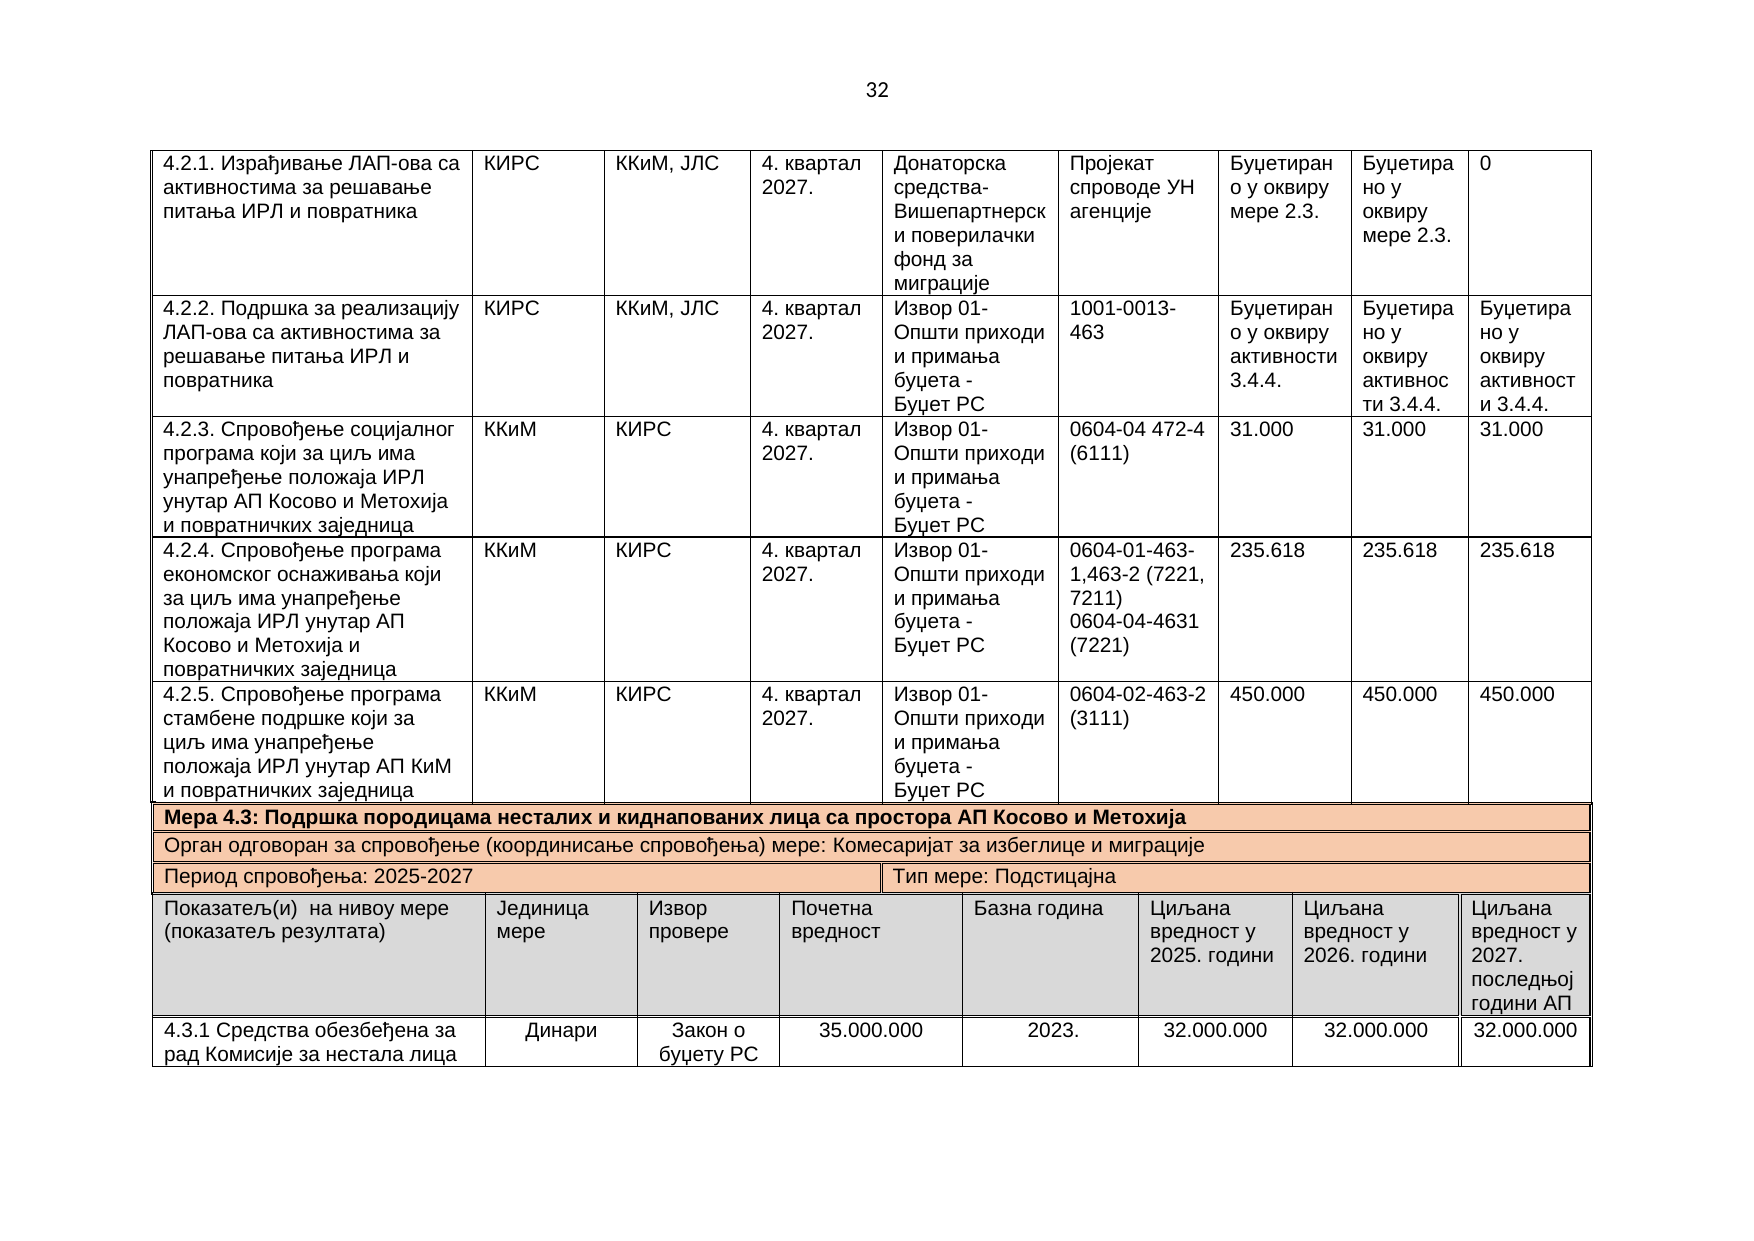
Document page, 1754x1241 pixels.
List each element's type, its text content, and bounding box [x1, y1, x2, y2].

table_cell 4.2.5. Спровођење програма стамбене подршке који за циљ има унапређење положаја ИРЛ унутар АП КиМ и повратничких заједница [153, 682, 472, 802]
table_cell 235.618 [1219, 538, 1351, 681]
table_cell 31.000 [1469, 417, 1591, 536]
table_cell Донаторска средства- Вишепартнерски поверилачки фонд за миграције [883, 151, 1058, 295]
table_cell 0604-02-463-2 (3111) [1059, 682, 1218, 802]
table_cell Извор 01-Општи приходи и примања буџета - Буџет РС [883, 682, 1058, 802]
table_cell ККиМ [473, 417, 604, 536]
table_cell 4. квартал 2027. [751, 296, 882, 416]
table_cell Циљана вредност у 2026. години [1293, 895, 1458, 1015]
table_cell Динари [486, 1018, 637, 1066]
table_cell КИРС [605, 538, 750, 681]
table_cell КИРС [605, 682, 750, 802]
table_cell 4.2.1. Израђивање ЛАП-ова са активностима за решавање питања ИРЛ и повратника [153, 151, 472, 295]
table_cell ККиМ, ЈЛС [605, 296, 750, 416]
table_cell Период спровођења: 2025-2027 [154, 864, 880, 892]
table_cell Буџетирано у оквиру активности 3.4.4. [1352, 296, 1468, 416]
table_cell Буџетирано у оквиру мере 2.3. [1219, 151, 1351, 295]
table_cell Пројекат спроводе УН агенције [1059, 151, 1218, 295]
table_cell Показатељ(и) на нивоу мере (показатељ резултата) [153, 895, 485, 1015]
table_cell ККиМ, ЈЛС [605, 151, 750, 295]
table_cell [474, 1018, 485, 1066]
table_cell 450.000 [1219, 682, 1351, 802]
table_cell Jединица мере [486, 895, 637, 1015]
table_cell ККиМ [473, 682, 604, 802]
table_cell Циљана вредност у 2025. години [1139, 895, 1292, 1015]
table_cell 32.000.000 [1293, 1018, 1458, 1066]
table_cell КИРС [473, 151, 604, 295]
table_cell 35.000.000 [780, 1018, 962, 1066]
table_cell Извор 01-Општи приходи и примања буџета - Буџет РС [883, 538, 1058, 681]
table_cell Мера 4.3: Подршка породицама несталих и киднапованих лица са простора АП Косово и Метохија [154, 805, 1589, 830]
table_cell 0604-04 472-4 (6111) [1059, 417, 1218, 536]
table_cell Извор 01-Општи приходи и примања буџета - Буџет РС [883, 296, 1058, 416]
table_cell 1001-0013- 463 [1059, 296, 1218, 416]
table_cell 31.000 [1352, 417, 1468, 536]
table_cell 4.2.4. Спровођење програма економског оснаживања који за циљ има унапређење положаја ИРЛ унутар АП Косово и Метохија и повратничких заједница [153, 538, 472, 681]
table_cell 235.618 [1469, 538, 1591, 681]
table_cell КИРС [473, 296, 604, 416]
table_cell Почетна вредност [780, 895, 962, 1015]
table_cell 4. квартал 2027. [751, 417, 882, 536]
table_cell 235.618 [1352, 538, 1468, 681]
table_cell ККиМ [473, 538, 604, 681]
table_cell 450.000 [1469, 682, 1591, 802]
table_cell 2023. [963, 1018, 1138, 1066]
table_cell 32.000.000 [1462, 1018, 1589, 1066]
table_cell 0604-01-463-1,463-2 (7221, 7211) 0604-04-4631 (7221) [1059, 538, 1218, 681]
table_cell 0 [1469, 151, 1591, 295]
table_cell 4. квартал 2027. [751, 151, 882, 295]
table_cell КИРС [605, 417, 750, 536]
table_cell Извор провере [638, 895, 779, 1015]
table_cell Циљана вредност у 2027. последњој години АП [1462, 895, 1589, 1015]
table_cell Тип мере: Подстицајна [883, 864, 1589, 892]
table_cell Извор 01-Општи приходи и примања буџета - Буџет РС [883, 417, 1058, 536]
table_cell 4. квартал 2027. [751, 538, 882, 681]
table_cell 4.2.3. Спровођење социјалног програма који за циљ има унапређење положаја ИРЛ унутар АП Косово и Метохија и повратничких заједница [153, 417, 472, 536]
table_cell 4.2.2. Подршка за реализацију ЛАП-ова са активностима за решавање питања ИРЛ и повратника [153, 296, 472, 416]
table_cell Буџетирано у оквиру активности 3.4.4. [1219, 296, 1351, 416]
table_cell Буџетирано у оквиру активности 3.4.4. [1469, 296, 1591, 416]
table_cell Орган oдговоран за спровођење (координисање спровођења) мере: Комесаријат за избеглице и миграције [154, 833, 1589, 861]
table_cell 4. квартал 2027. [751, 682, 882, 802]
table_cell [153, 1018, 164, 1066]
table_cell Буџетирано у оквиру мере 2.3. [1352, 151, 1468, 295]
table_cell Базна година [963, 895, 1138, 1015]
table_cell 450.000 [1352, 682, 1468, 802]
table_cell 31.000 [1219, 417, 1351, 536]
table_cell 32.000.000 [1139, 1018, 1292, 1066]
